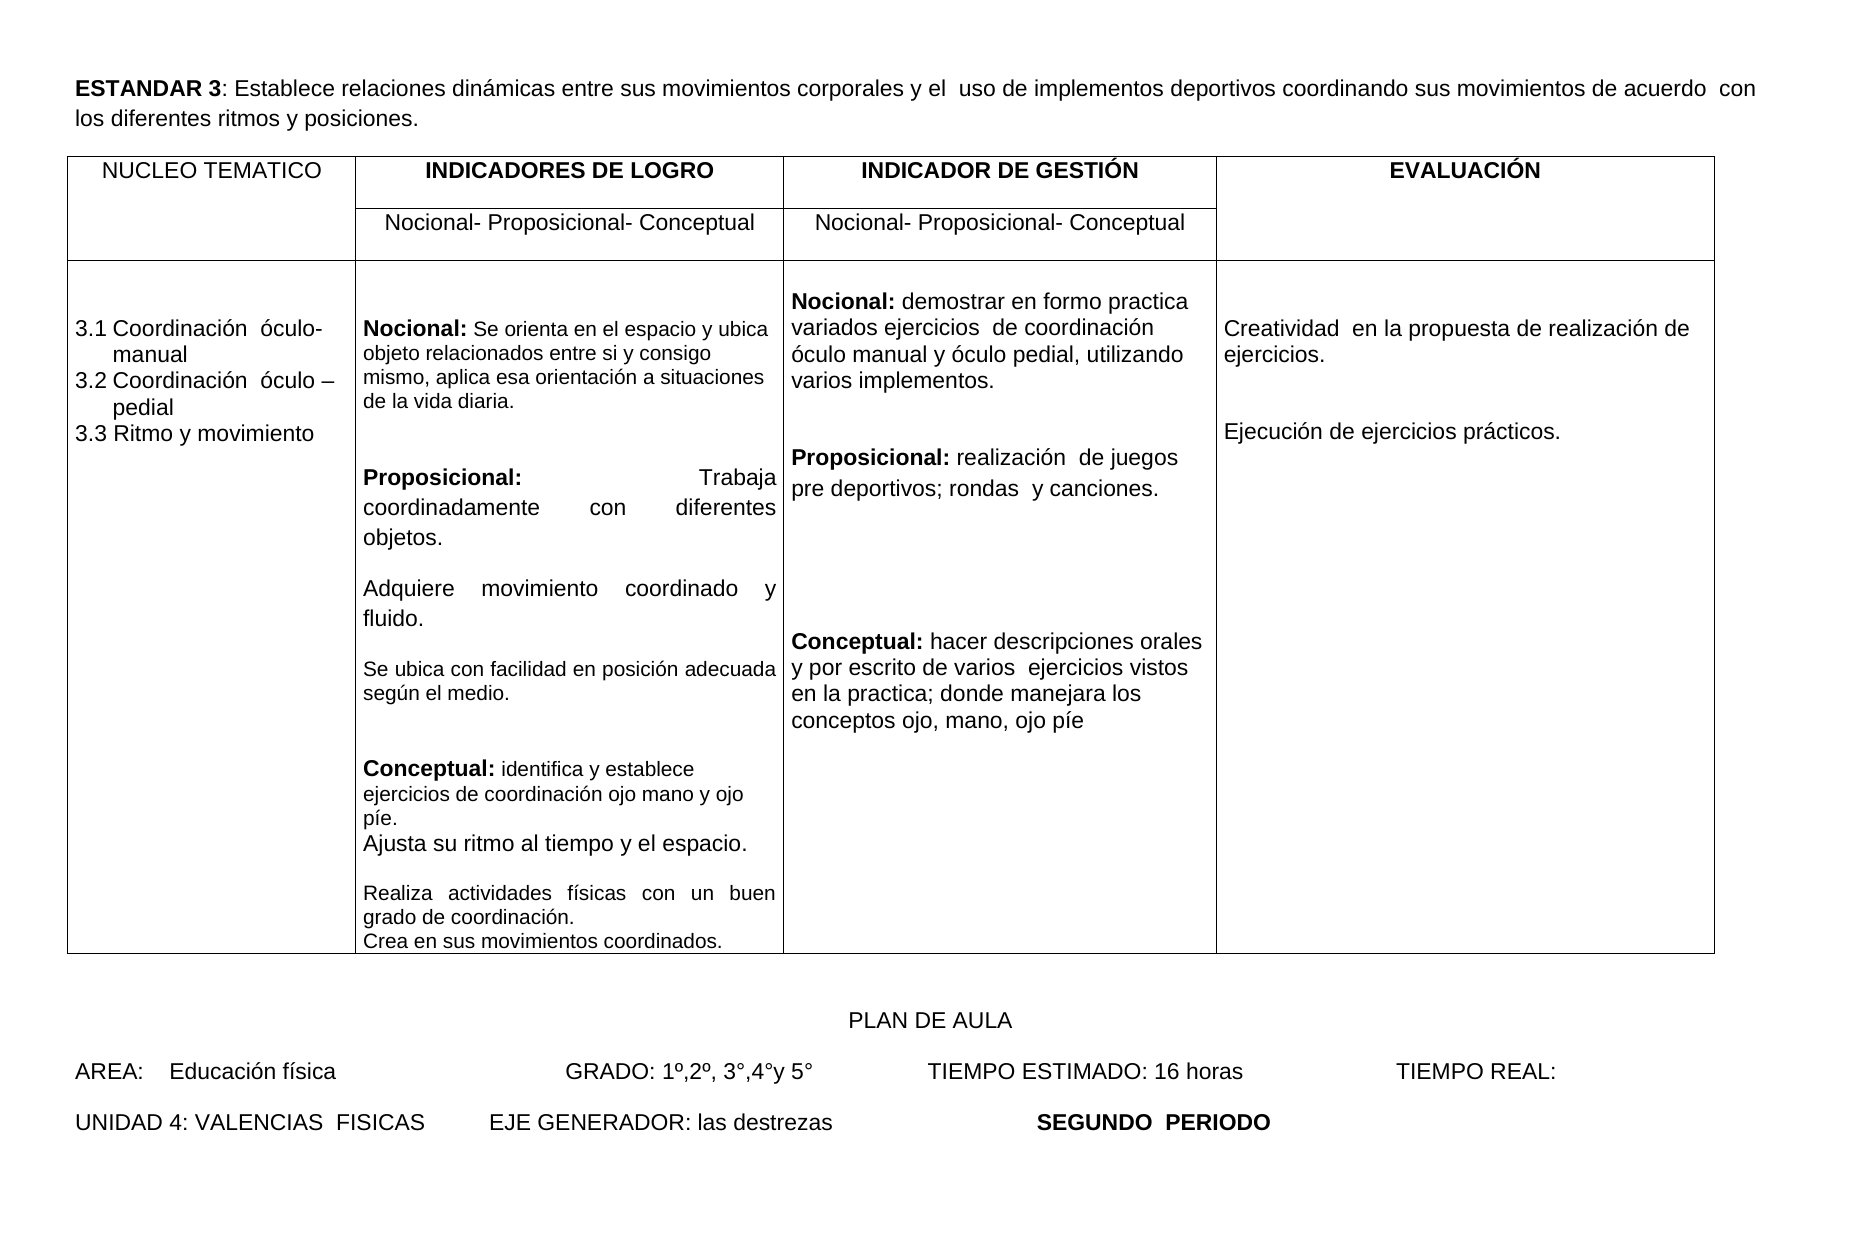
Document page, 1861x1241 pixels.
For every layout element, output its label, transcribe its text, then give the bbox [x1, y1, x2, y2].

text ESTANDAR 3: Establece relaciones dinámicas entre sus movimientos corporales y el uso de implementos deportivos coordinando sus movimientos de acuerdo con los diferentes ritmos y posiciones. [75, 75, 1786, 132]
table_cell Nocional- Proposicional- Conceptual [784, 209, 1216, 260]
table_cell Coordinación óculo- manual Coordinación óculo – pedial 3.3 Ritmo y movimiento [68, 261, 355, 953]
table_cell Nocional: demostrar en formo practica variados ejercicios de coordinación óculo manual y óculo pedial, utilizando varios implementos. Proposicional: realización de juegos pre deportivos; rondas y canciones. Conceptual: hacer descripciones orales y por escrito de varios ejercicios vistos en la practica; donde manejara los conceptos ojo, mano, ojo píe [784, 261, 1216, 953]
table_header INDICADOR DE GESTIÓN [784, 157, 1216, 208]
text AREA: Educación física GRADO: 1º,2º, 3°,4°y 5° TIEMPO ESTIMADO: 16 horas TIEMPO REAL: [75, 1058, 1786, 1084]
table_header INDICADORES DE LOGRO [356, 157, 783, 208]
text PLAN DE AULA [75, 1007, 1786, 1033]
table_header NUCLEO TEMATICO [68, 157, 355, 260]
table_cell Nocional- Proposicional- Conceptual [356, 209, 783, 260]
table_cell Nocional: Se orienta en el espacio y ubica objeto relacionados entre si y consigo mismo, aplica esa orientación a situaciones de la vida diaria. Proposicional: Trabaja coordinadamente con diferentes objetos. Adquiere movimiento coordinado y fluido. Se ubica con facilidad en posición adecuada según el medio. Conceptual: identifica y establece ejercicios de coordinación ojo mano y ojo píe. Ajusta su ritmo al tiempo y el espacio. Realiza actividades físicas con un buen grado de coordinación. Crea en sus movimientos coordinados. [356, 261, 783, 953]
text UNIDAD 4: VALENCIAS FISICAS EJE GENERADOR: las destrezas SEGUNDO PERIODO [75, 1109, 1786, 1135]
table_header EVALUACIÓN [1217, 157, 1714, 260]
table_cell Creatividad en la propuesta de realización de ejercicios. Ejecución de ejercicios prácticos. [1217, 261, 1714, 953]
